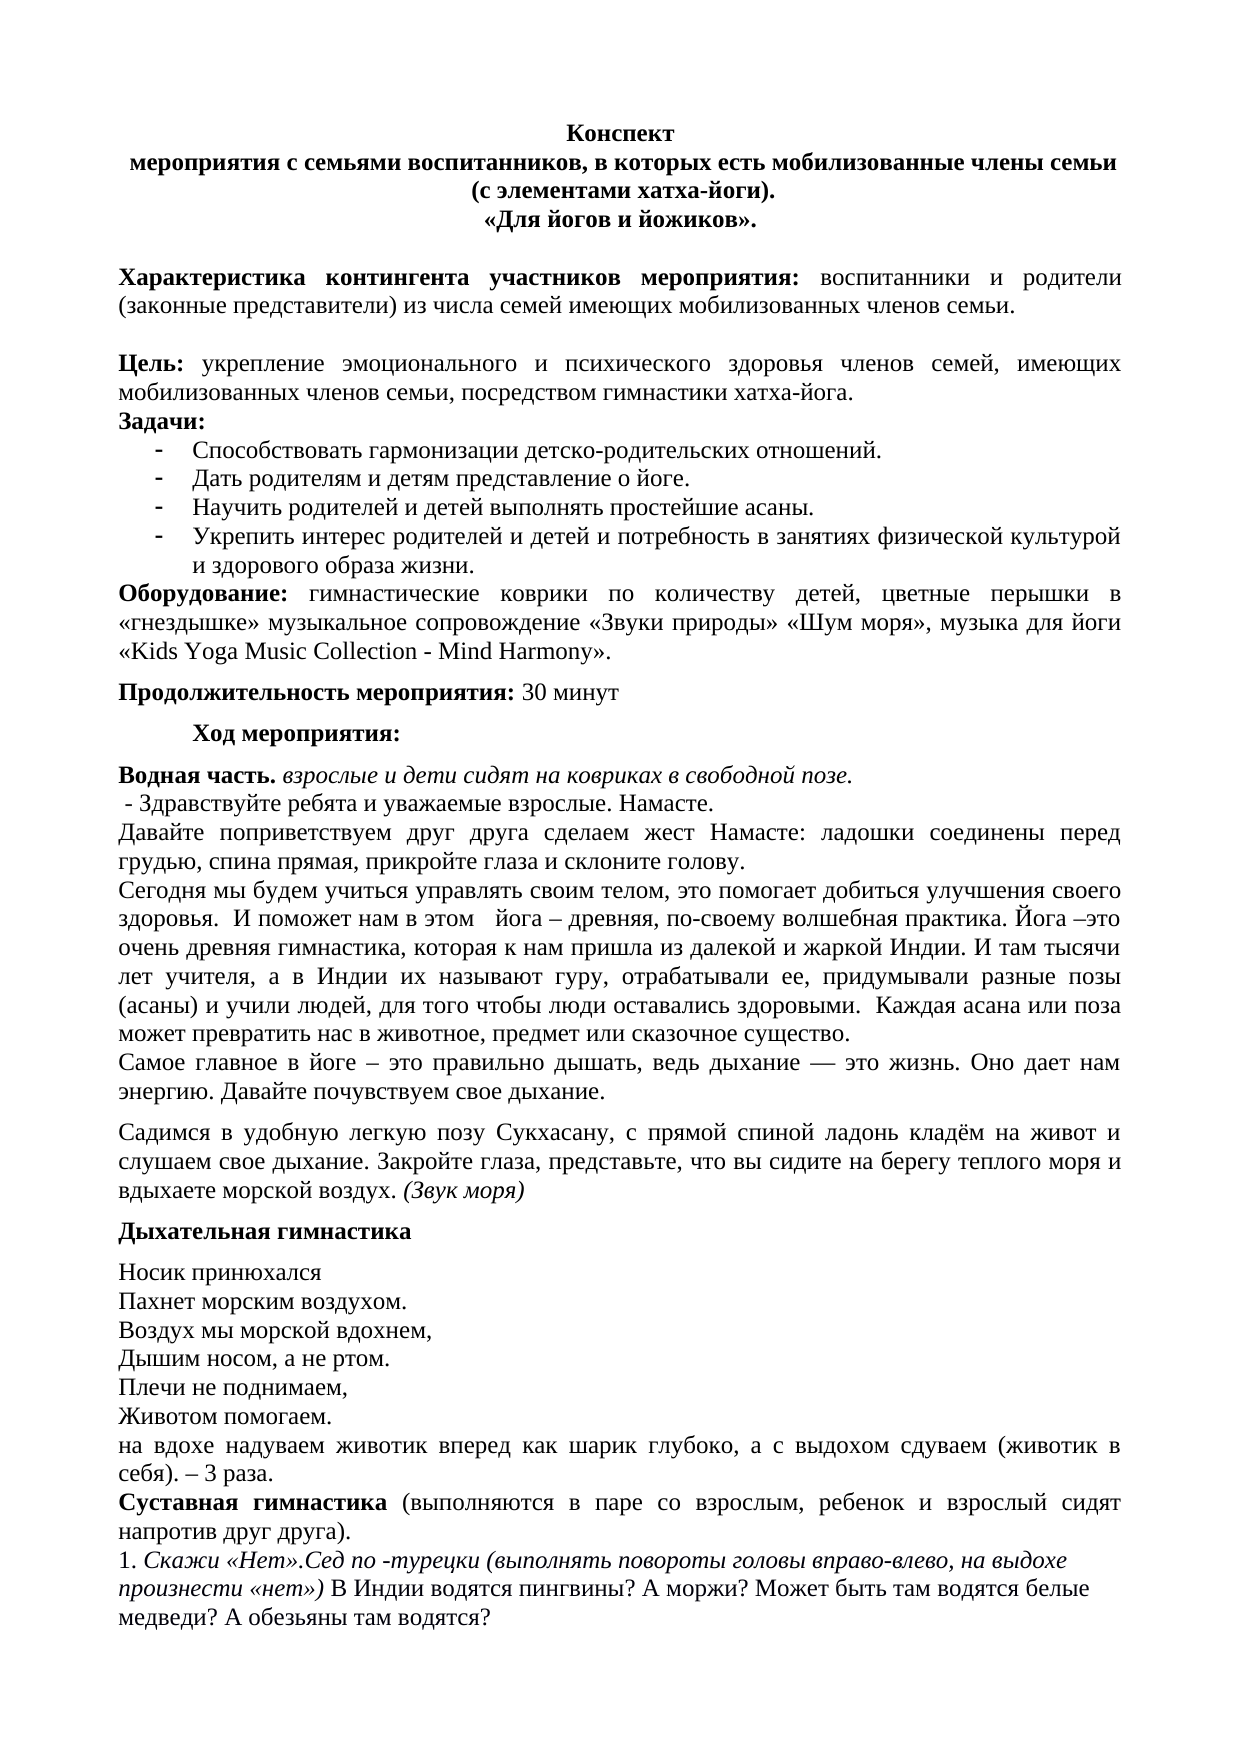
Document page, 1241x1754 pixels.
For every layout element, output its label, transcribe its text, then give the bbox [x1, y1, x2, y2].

text Животом помогаем. [118, 1401, 1122, 1430]
text (с элементами хатха-йоги). [118, 176, 1122, 204]
text Воздух мы морской вдохнем, [118, 1315, 1122, 1343]
text Дышим носом, а не ртом. [118, 1343, 1122, 1372]
text Продолжительность мероприятия: 30 минут [118, 677, 1122, 706]
text Ход мероприятия: [118, 718, 1122, 747]
text Задачи: [118, 406, 1122, 435]
text Давайте поприветствуем друг друга сделаем жест Намасте: ладошки соединены перед грудью, спина прямая, прикройте глаза и склоните голову. [118, 817, 1122, 875]
text Носик принюхался [118, 1257, 1122, 1286]
text «Для йогов и йожиков». [118, 204, 1122, 233]
text на вдохе надуваем животик вперед как шарик глубоко, а с выдохом сдуваем (животик в себя). – 3 раза. [118, 1430, 1122, 1487]
text Цель: укрепление эмоционального и психического здоровья членов семей, имеющих мобилизованных членов семьи, посредством гимнастики хатха-йога. [118, 348, 1122, 406]
text Характеристика контингента участников мероприятия: воспитанники и родители (законные представители) из числа семей имеющих мобилизованных членов семьи. [118, 262, 1122, 319]
list Укрепить интерес родителей и детей и потребность в занятиях физической культурой и здорового образа жизни. [154, 521, 1122, 578]
list Научить родителей и детей выполнять простейшие асаны. [154, 492, 1122, 521]
text Самое главное в йоге – это правильно дышать, ведь дыхание — это жизнь. Оно дает нам энергию. Давайте почувствуем свое дыхание. [118, 1047, 1122, 1105]
text Плечи не поднимаем, [118, 1372, 1122, 1401]
text Пахнет морским воздухом. [118, 1286, 1122, 1315]
text мероприятия с семьями воспитанников, в которых есть мобилизованные члены семьи [118, 147, 1122, 176]
list Способствовать гармонизации детско-родительских отношений. [154, 435, 1122, 463]
text Садимся в удобную легкую позу Сукхасану, с прямой спиной ладонь кладём на живот и слушаем свое дыхание. Закройте глаза, представьте, что вы сидите на берегу теплого моря и вдыхаете морской воздух. (Звук моря) [118, 1117, 1122, 1203]
text Водная часть. взрослые и дети сидят на ковриках в свободной позе. [118, 760, 1122, 788]
text - Здравствуйте ребята и уважаемые взрослые. Намасте. [118, 788, 1122, 817]
text Суставная гимнастика (выполняются в паре со взрослым, ребенок и взрослый сидят напротив друг друга). [118, 1487, 1122, 1545]
list Дать родителям и детям представление о йоге. [154, 463, 1122, 492]
text Сегодня мы будем учиться управлять своим телом, это помогает добиться улучшения своего здоровья. И поможет нам в этом йога – древняя, по-своему волшебная практика. Йога –это очень древняя гимнастика, которая к нам пришла из далекой и жаркой Индии. И там тысячи лет учителя, а в Индии их называют гуру, отрабатывали ее, придумывали разные позы (асаны) и учили людей, для того чтобы люди оставались здоровыми. Каждая асана или поза может превратить нас в животное, предмет или сказочное существо. [118, 875, 1122, 1047]
text Дыхательная гимнастика [118, 1216, 1122, 1245]
text Оборудование: гимнастические коврики по количеству детей, цветные перышки в «гнездышке» музыкальное сопровождение «Звуки природы» «Шум моря», музыка для йоги «Kids Yoga Music Collection - Mind Harmony». [118, 578, 1122, 665]
text Конспект [118, 118, 1122, 147]
list Скажи «Нет».Сед по -турецки (выполнять повороты головы вправо-влево, на выдохе произнести «нет») В Индии водятся пингвины? А моржи? Может быть там водятся белые медведи? А обезьяны там водятся? [118, 1545, 1122, 1631]
